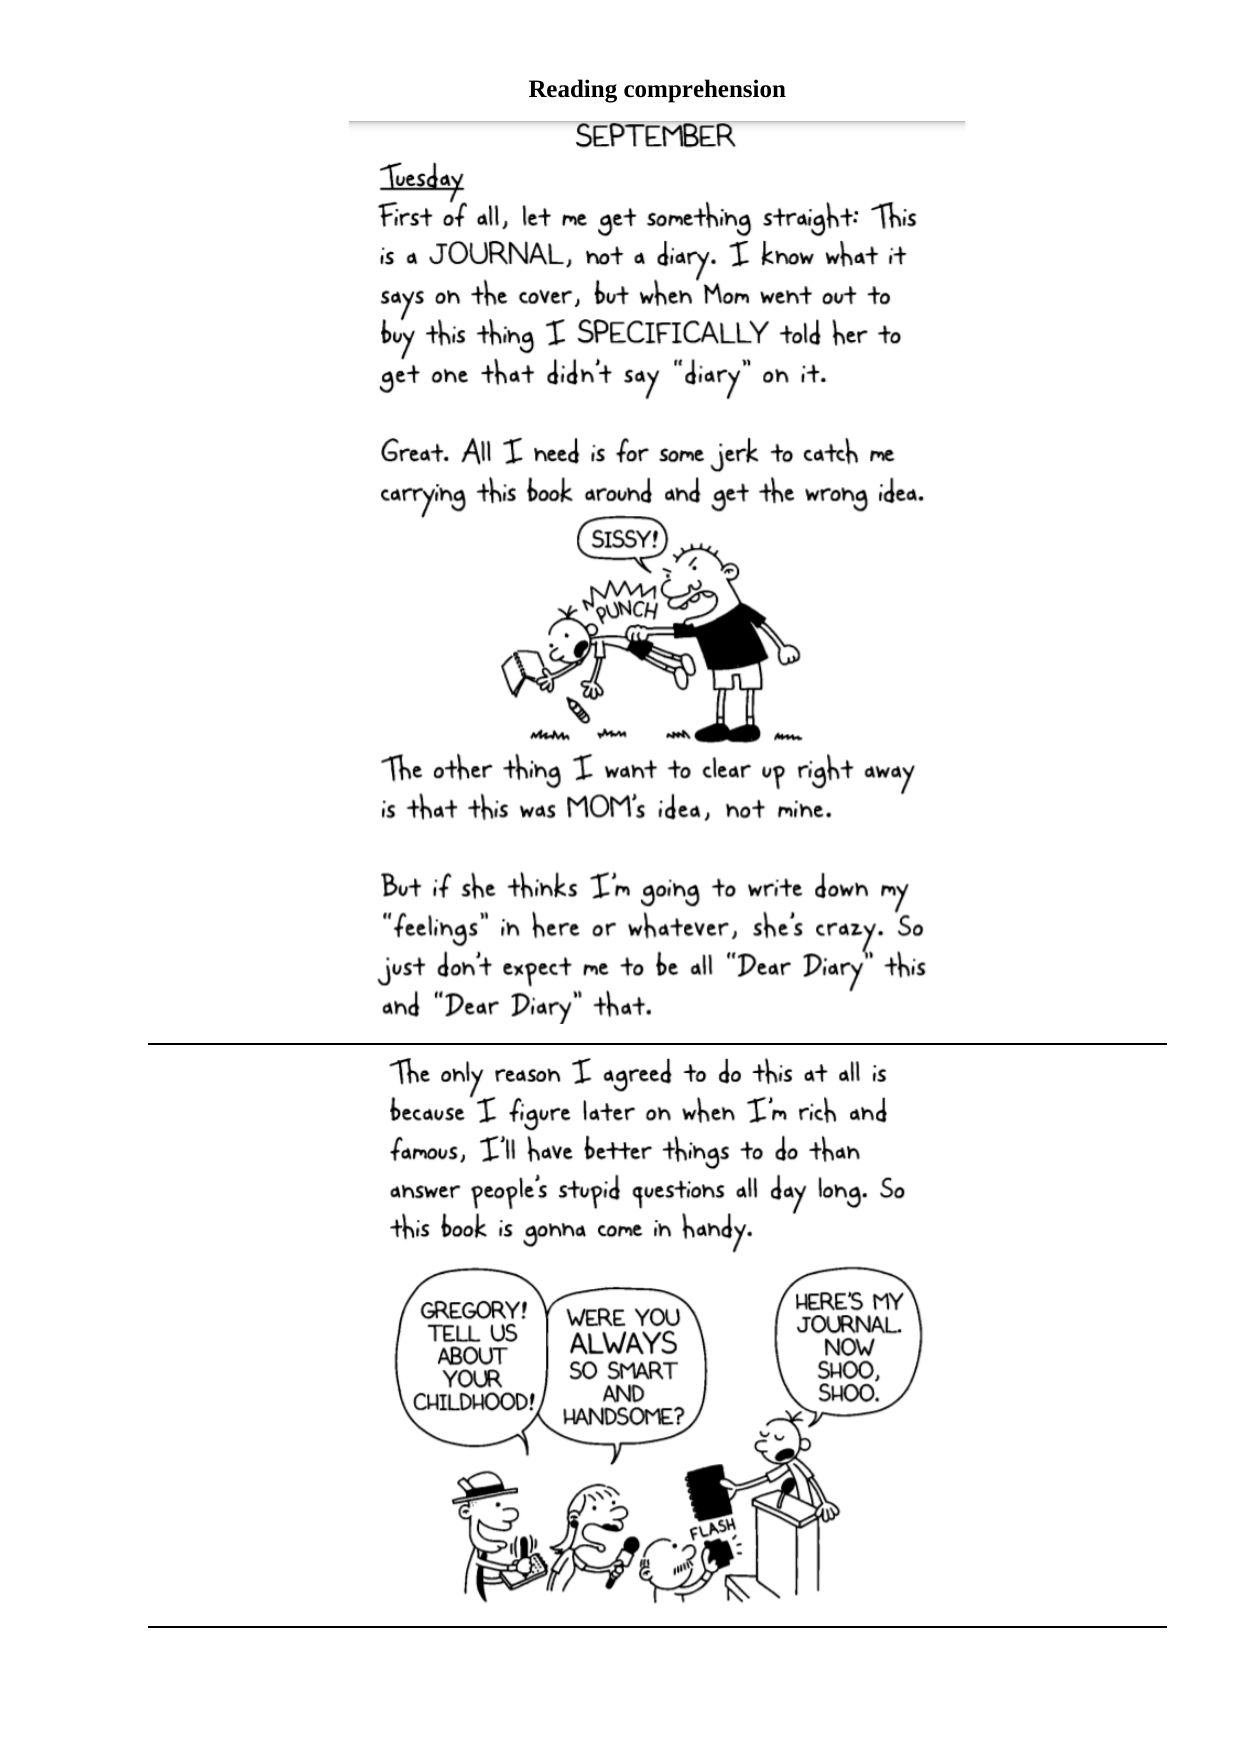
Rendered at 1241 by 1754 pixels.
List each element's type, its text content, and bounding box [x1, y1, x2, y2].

picture [360, 1046, 954, 1624]
picture [348, 121, 966, 1024]
text Reading comprehension [148, 74, 1167, 103]
